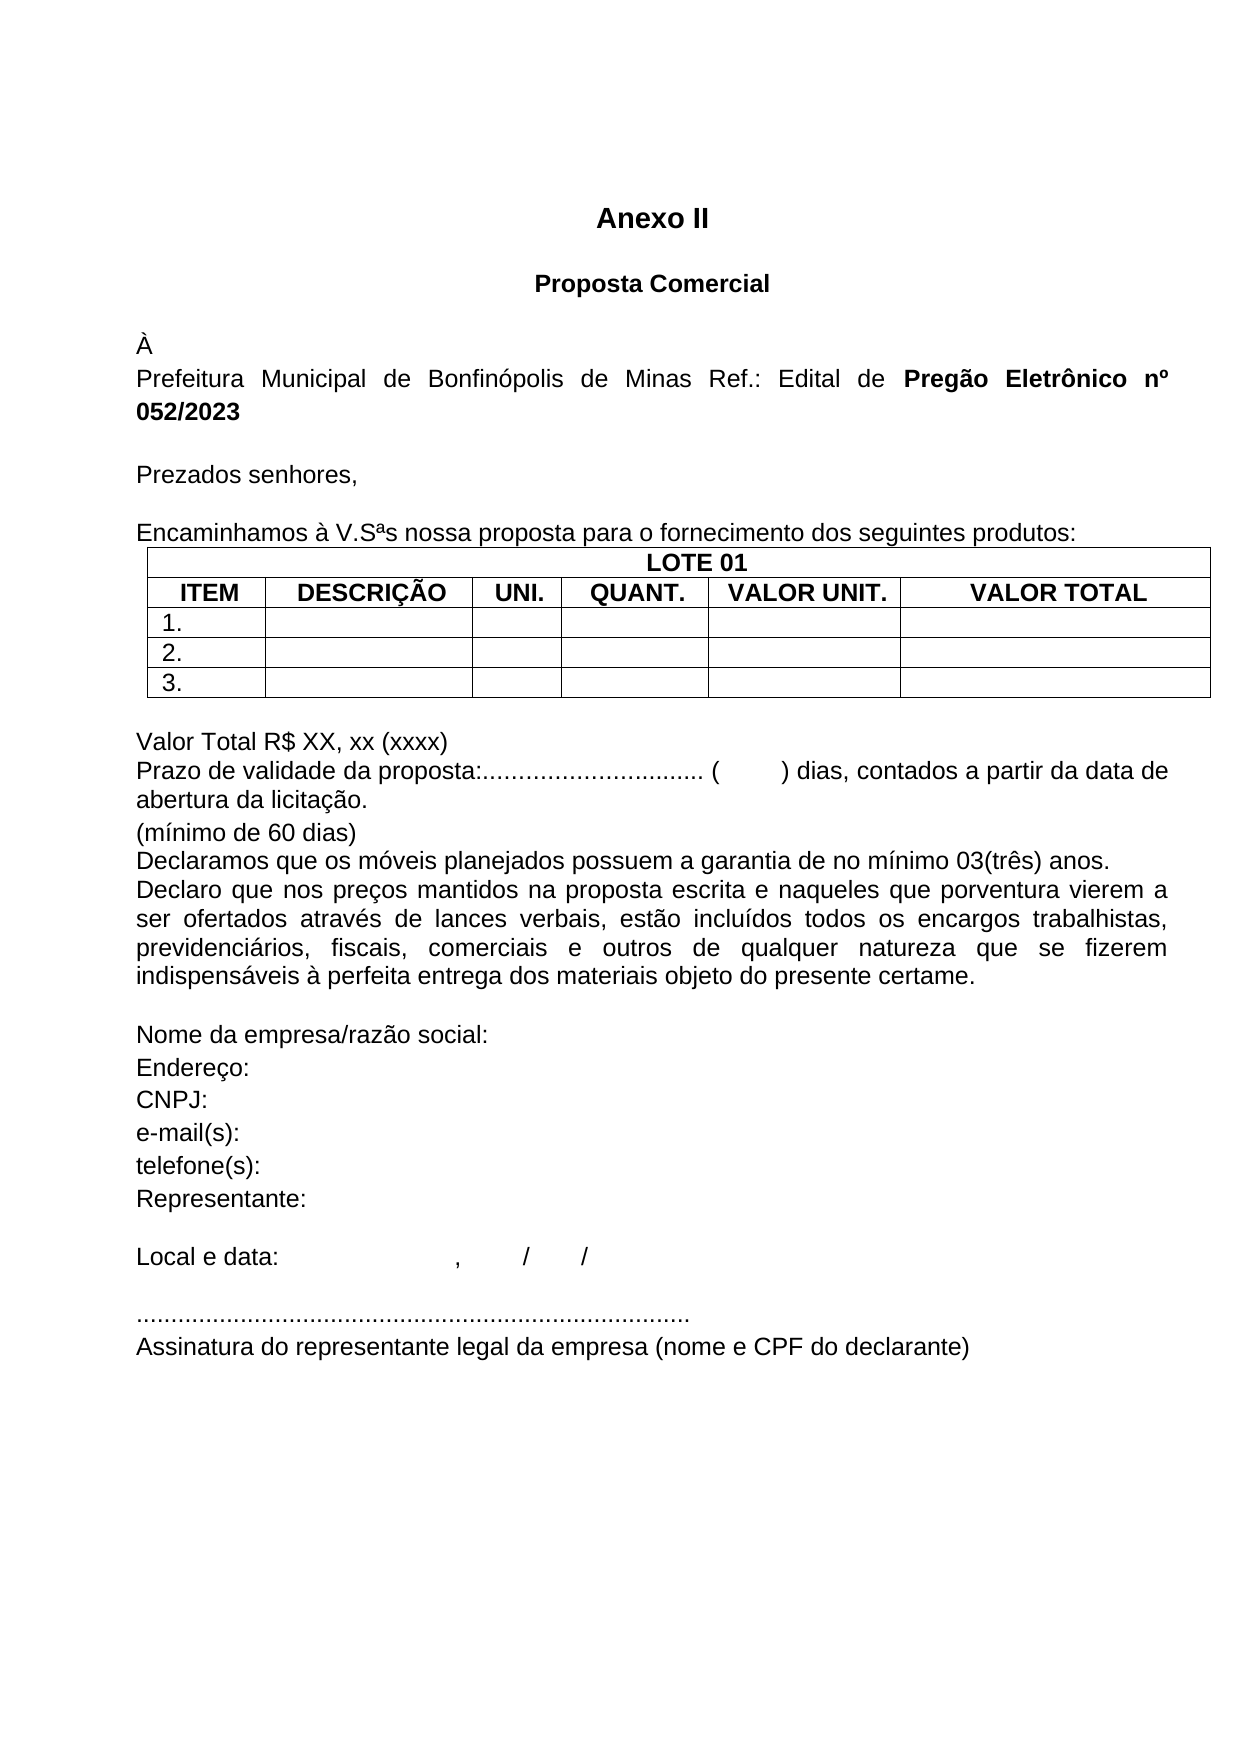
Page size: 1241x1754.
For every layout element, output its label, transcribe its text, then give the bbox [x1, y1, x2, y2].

text Prezados senhores, [136, 460, 1169, 488]
table_cell DESCRIÇÃO [266, 578, 472, 607]
table_cell [473, 638, 561, 667]
table_cell VALOR UNIT. [709, 578, 900, 607]
table_cell [148, 608, 265, 637]
text Declaro que nos preços mantidos na proposta escrita e naqueles que porventura vierem a ser ofertados através de lances verbais, estão incluídos todos os encargos trabalhistas, previdenciários, fiscais, comerciais e outros de qualquer natureza que se fizerem indispensáveis à perfeita entrega dos materiais objeto do presente certame. [136, 875, 1169, 990]
table_cell [266, 638, 472, 667]
table_cell UNI. [473, 578, 561, 607]
table_cell [709, 608, 900, 637]
text Local e data: , / / [136, 1242, 1169, 1271]
text Proposta Comercial [136, 269, 1169, 298]
text telefone(s): [136, 1151, 1169, 1179]
table_cell [901, 638, 1210, 667]
table_cell [266, 668, 472, 697]
table_cell [562, 668, 708, 697]
text Encaminhamos à V.Sªs nossa proposta para o fornecimento dos seguintes produtos: [136, 518, 1169, 547]
table_cell QUANT. [562, 578, 708, 607]
table_header LOTE 01 [148, 548, 1210, 577]
table_cell [473, 608, 561, 637]
table_cell ITEM [148, 578, 265, 607]
table_cell [266, 608, 472, 637]
text À [136, 331, 1169, 360]
table_cell [709, 638, 900, 667]
text Valor Total R$ XX, xx (xxxx) [136, 727, 1169, 756]
table_cell [709, 668, 900, 697]
text Endereço: [136, 1053, 1169, 1081]
table_cell VALOR TOTAL [901, 578, 1210, 607]
text CNPJ: [136, 1085, 1169, 1114]
text Representante: [136, 1183, 1169, 1212]
text Prazo de validade da proposta: .......... ( ) dias, contados a partir da data de abertura da licitação. [136, 756, 1169, 814]
table_cell [901, 668, 1210, 697]
table_cell [148, 638, 265, 667]
text e-mail(s): [136, 1118, 1169, 1147]
text ................................................................................ [136, 1299, 1169, 1328]
table_cell [473, 668, 561, 697]
table_cell [562, 608, 708, 637]
text Declaramos que os móveis planejados possuem a garantia de no mínimo 03(três) anos. [136, 846, 1169, 875]
table_cell [148, 668, 265, 697]
table_cell [562, 638, 708, 667]
text Assinatura do representante legal da empresa (nome e CPF do declarante) [136, 1332, 1169, 1361]
text (mínimo de 60 dias) [136, 818, 1169, 846]
text Prefeitura Municipal de Bonfinópolis de Minas Ref.: Edital de Pregão Eletrônico nº 052/2023 [136, 364, 1169, 426]
table_cell [901, 608, 1210, 637]
text Nome da empresa/razão social: [136, 1020, 1169, 1048]
text Anexo II [136, 201, 1169, 235]
